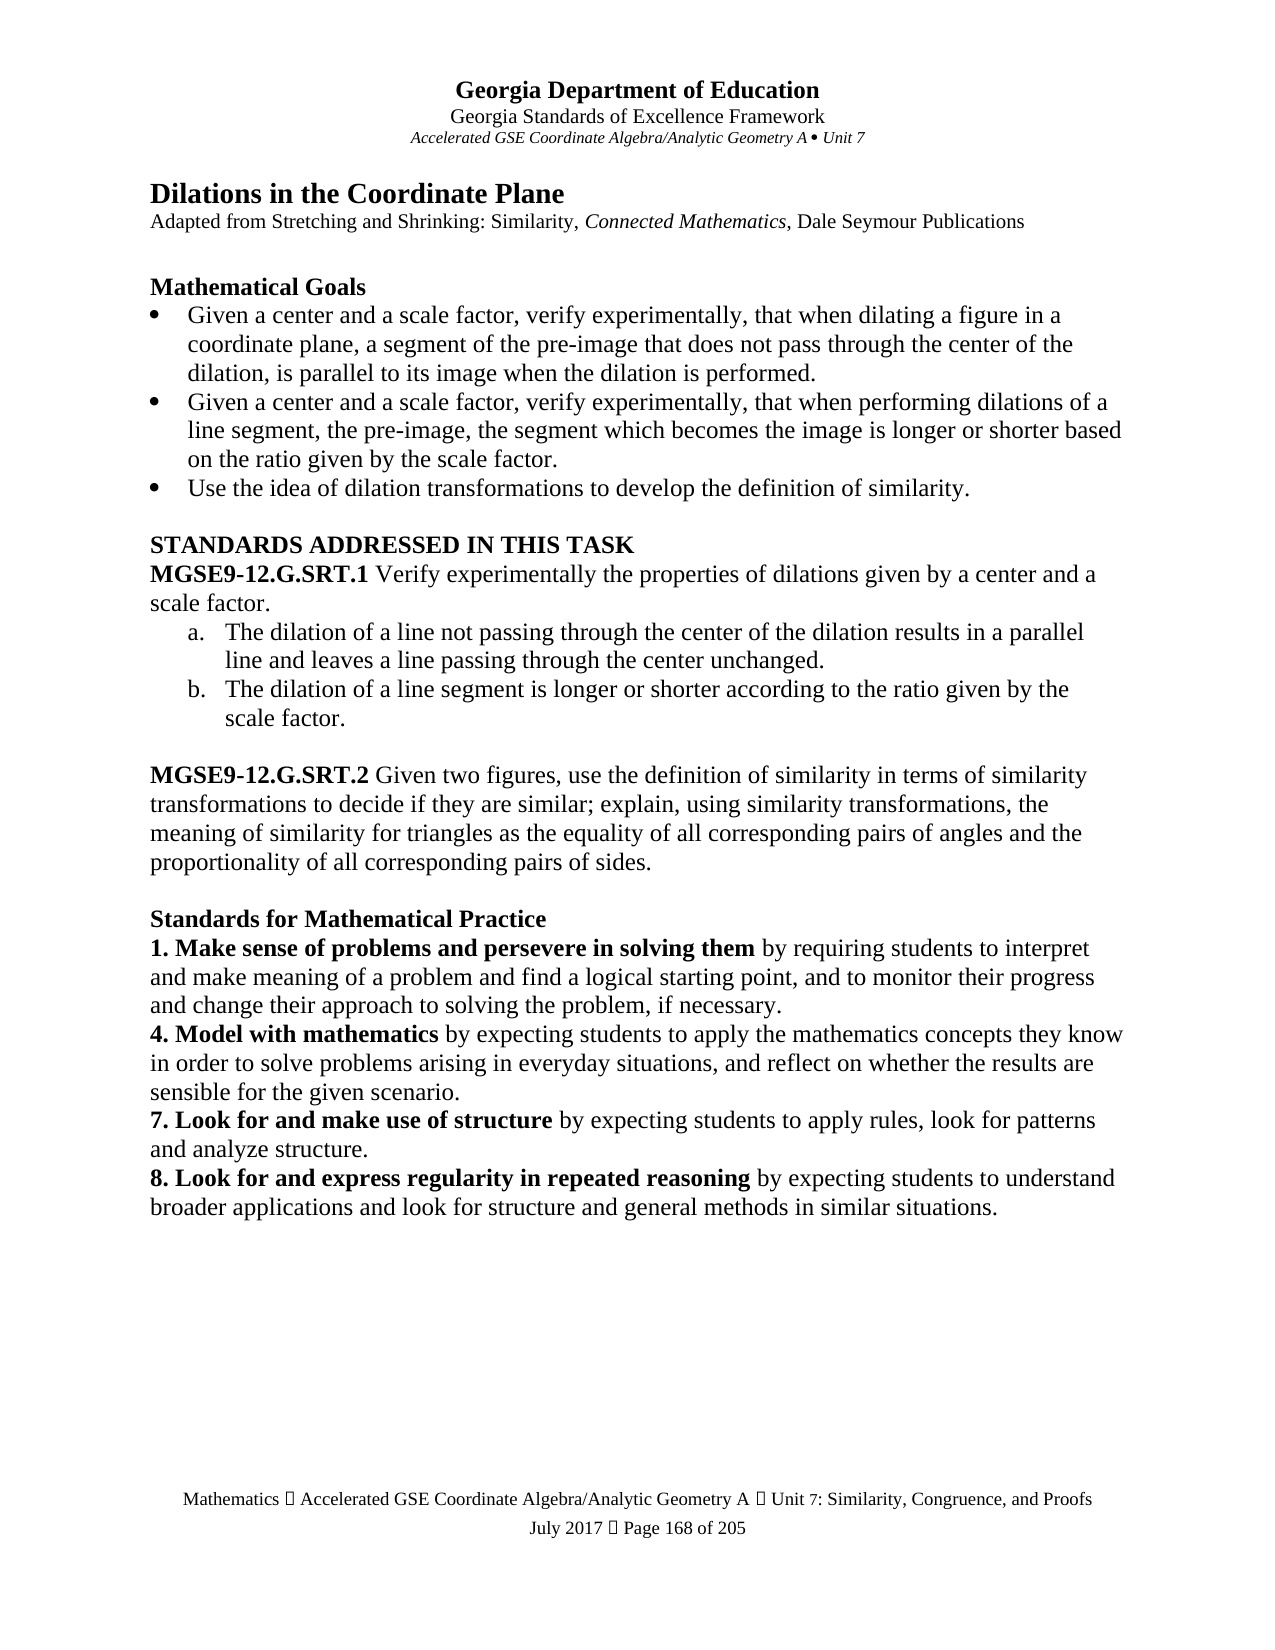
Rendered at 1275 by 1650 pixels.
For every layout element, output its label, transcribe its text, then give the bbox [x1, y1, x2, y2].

text 8. Look for and express regularity in repeated reasoning by expecting students to understand broader applications and look for structure and general methods in similar situations. [150, 1163, 1125, 1221]
list The dilation of a line segment is longer or shorter according to the ratio given by the scale factor. [187, 674, 1125, 732]
text 1. Make sense of problems and persevere in solving them by requiring students to interpret and make meaning of a problem and find a logical starting point, and to monitor their progress and change their approach to solving the problem, if necessary. [150, 933, 1125, 1019]
list The dilation of a line not passing through the center of the dilation results in a parallel line and leaves a line passing through the center unchanged. [187, 617, 1125, 674]
text Mathematical Goals [150, 272, 1125, 301]
list Given a center and a scale factor, verify experimentally, that when dilating a figure in a coordinate plane, a segment of the pre-image that does not pass through the center of the dilation, is parallel to its image when the dilation is performed. [150, 301, 1125, 387]
text Standards for Mathematical Practice [150, 904, 1125, 933]
text MGSE9-12.G.SRT.1 Verify experimentally the properties of dilations given by a center and a scale factor. [150, 559, 1125, 617]
text Dilations in the Coordinate Plane [150, 176, 1125, 209]
text 7. Look for and make use of structure by expecting students to apply rules, look for patterns and analyze structure. [150, 1106, 1125, 1163]
text 4. Model with mathematics by expecting students to apply the mathematics concepts they know in order to solve problems arising in everyday situations, and reflect on whether the results are sensible for the given scenario. [150, 1019, 1125, 1106]
text MGSE9-12.G.SRT.2 Given two figures, use the definition of similarity in terms of similarity transformations to decide if they are similar; explain, using similarity transformations, the meaning of similarity for triangles as the equality of all corresponding pairs of angles and the proportionality of all corresponding pairs of sides. [150, 761, 1125, 876]
list Given a center and a scale factor, verify experimentally, that when performing dilations of a line segment, the pre-image, the segment which becomes the image is longer or shorter based on the ratio given by the scale factor. [150, 387, 1125, 473]
text Adapted from Stretching and Shrinking: Similarity, Connected Mathematics, Dale Seymour Publications [150, 209, 1125, 233]
list Use the idea of dilation transformations to develop the definition of similarity. [150, 473, 1125, 502]
text STANDARDS ADDRESSED IN THIS TASK [150, 531, 1125, 559]
